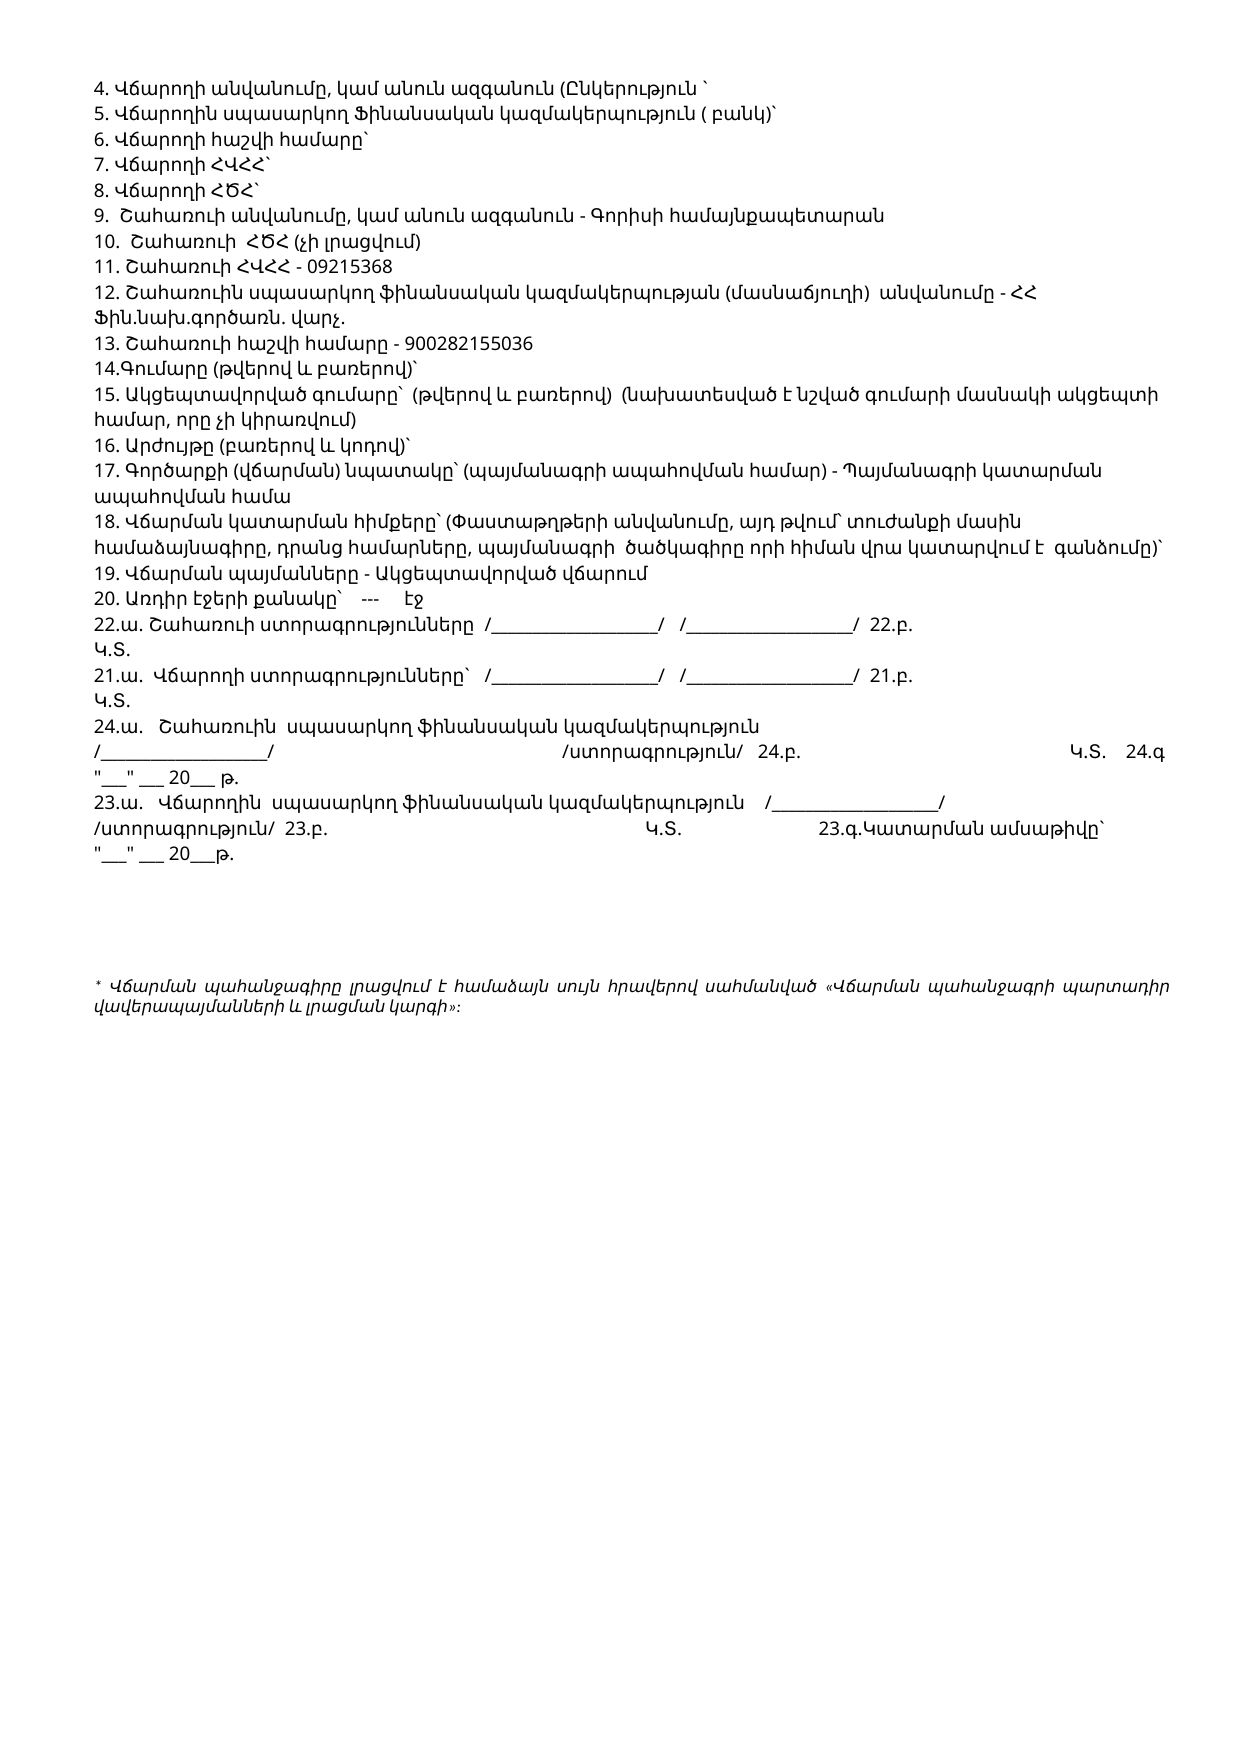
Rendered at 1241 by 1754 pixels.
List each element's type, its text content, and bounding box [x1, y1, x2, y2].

text * Վճարման պահանջագիրը լրացվում է համաձայն սույն հրավերով սահմանված «Վճարման պահանջագրի պարտադիր վավերապայմանների և լրացման կարգի»: [94, 976, 1171, 1017]
